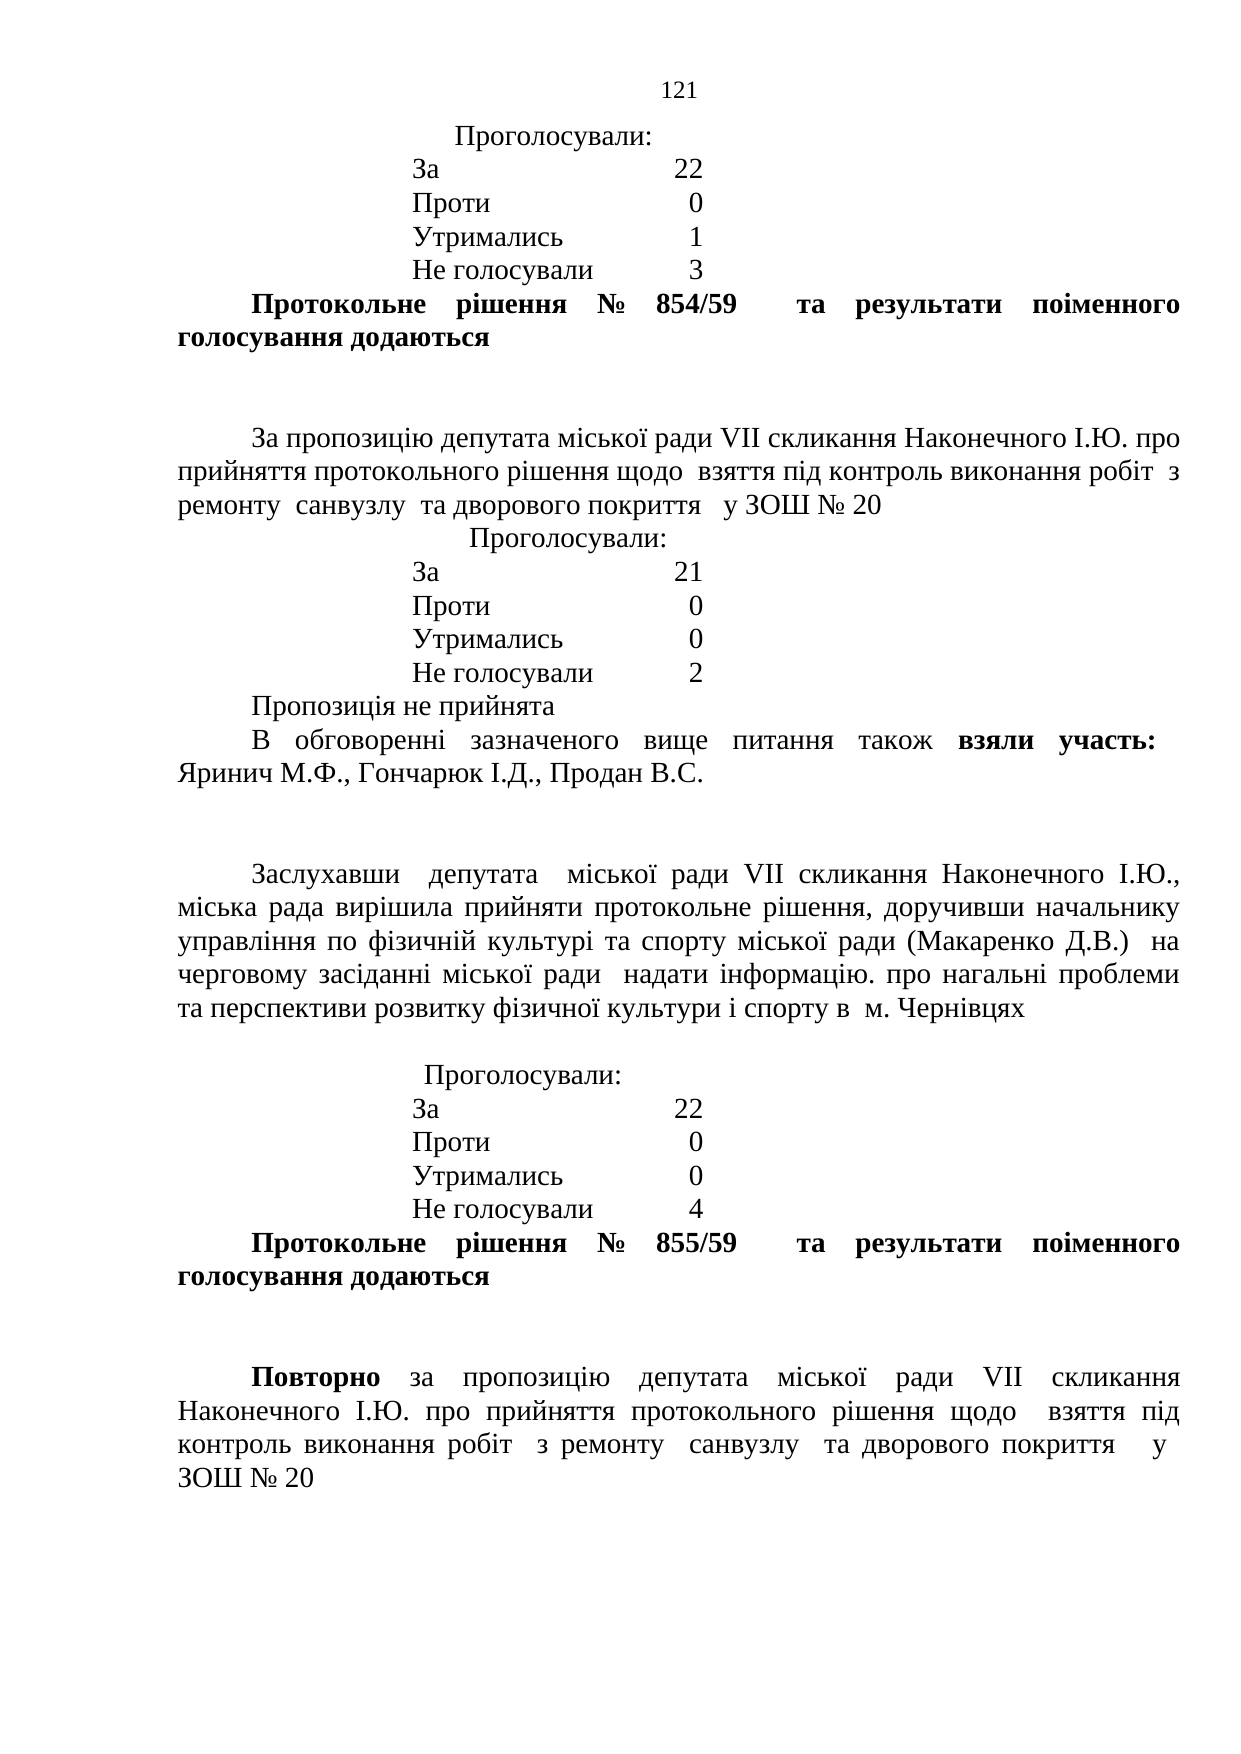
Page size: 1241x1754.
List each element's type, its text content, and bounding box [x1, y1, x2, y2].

text Проголосували: [177, 521, 1181, 554]
text В обговоренні зазначеного вище питання також взяли участь: Яринич М.Ф., Гончарюк І.Д., Продан В.С. [177, 722, 1181, 789]
table_cell Проти [401, 588, 663, 621]
table_header 22 [663, 152, 751, 185]
table_cell 2 [663, 655, 751, 688]
table_cell 0 [663, 1124, 751, 1158]
table_header За [401, 1091, 663, 1124]
table_cell 3 [663, 252, 751, 286]
table_header За [401, 152, 663, 185]
table_cell 0 [663, 1158, 751, 1191]
text Пропозиція не прийнята [177, 688, 1181, 722]
table_cell 0 [663, 621, 751, 655]
table_cell 0 [663, 185, 751, 219]
table_cell 1 [663, 219, 751, 252]
table_cell 4 [663, 1191, 751, 1225]
text Протокольне рішення № 854/59 та результати поіменного голосування додаються [177, 286, 1181, 353]
table_cell Не голосували [401, 655, 663, 688]
table_cell Не голосували [401, 252, 663, 286]
text Повторно за пропозицію депутата міської ради VІІ скликання Наконечного І.Ю. про прийняття протокольного рішення щодо взяття під контроль виконання робіт з ремонту санвузлу та дворового покриття у ЗОШ № 20 [177, 1359, 1181, 1493]
text Протокольне рішення № 855/59 та результати поіменного голосування додаються [177, 1225, 1181, 1292]
table_cell Не голосували [401, 1191, 663, 1225]
text Проголосували: [177, 118, 1181, 152]
text Заслухавши депутата міської ради VІІ скликання Наконечного І.Ю., міська рада вирішила прийняти протокольне рішення, доручивши начальнику управління по фізичній культурі та спорту міської ради (Макаренко Д.В.) на черговому засіданні міської ради надати інформацію. про нагальні проблеми та перспективи розвитку фізичної культури і спорту в м. Чернівцях [177, 856, 1181, 1024]
table_header 21 [663, 554, 751, 588]
text Проголосували: [177, 1057, 1181, 1091]
table_cell Утримались [401, 219, 663, 252]
text За пропозицію депутата міської ради VІІ скликання Наконечного І.Ю. про прийняття протокольного рішення щодо взяття під контроль виконання робіт з ремонту санвузлу та дворового покриття у ЗОШ № 20 [177, 420, 1181, 521]
table_cell Утримались [401, 621, 663, 655]
table_cell Утримались [401, 1158, 663, 1191]
table_cell Проти [401, 185, 663, 219]
table_cell 0 [663, 588, 751, 621]
table_cell Проти [401, 1124, 663, 1158]
table_header За [401, 554, 663, 588]
table_header 22 [663, 1091, 751, 1124]
